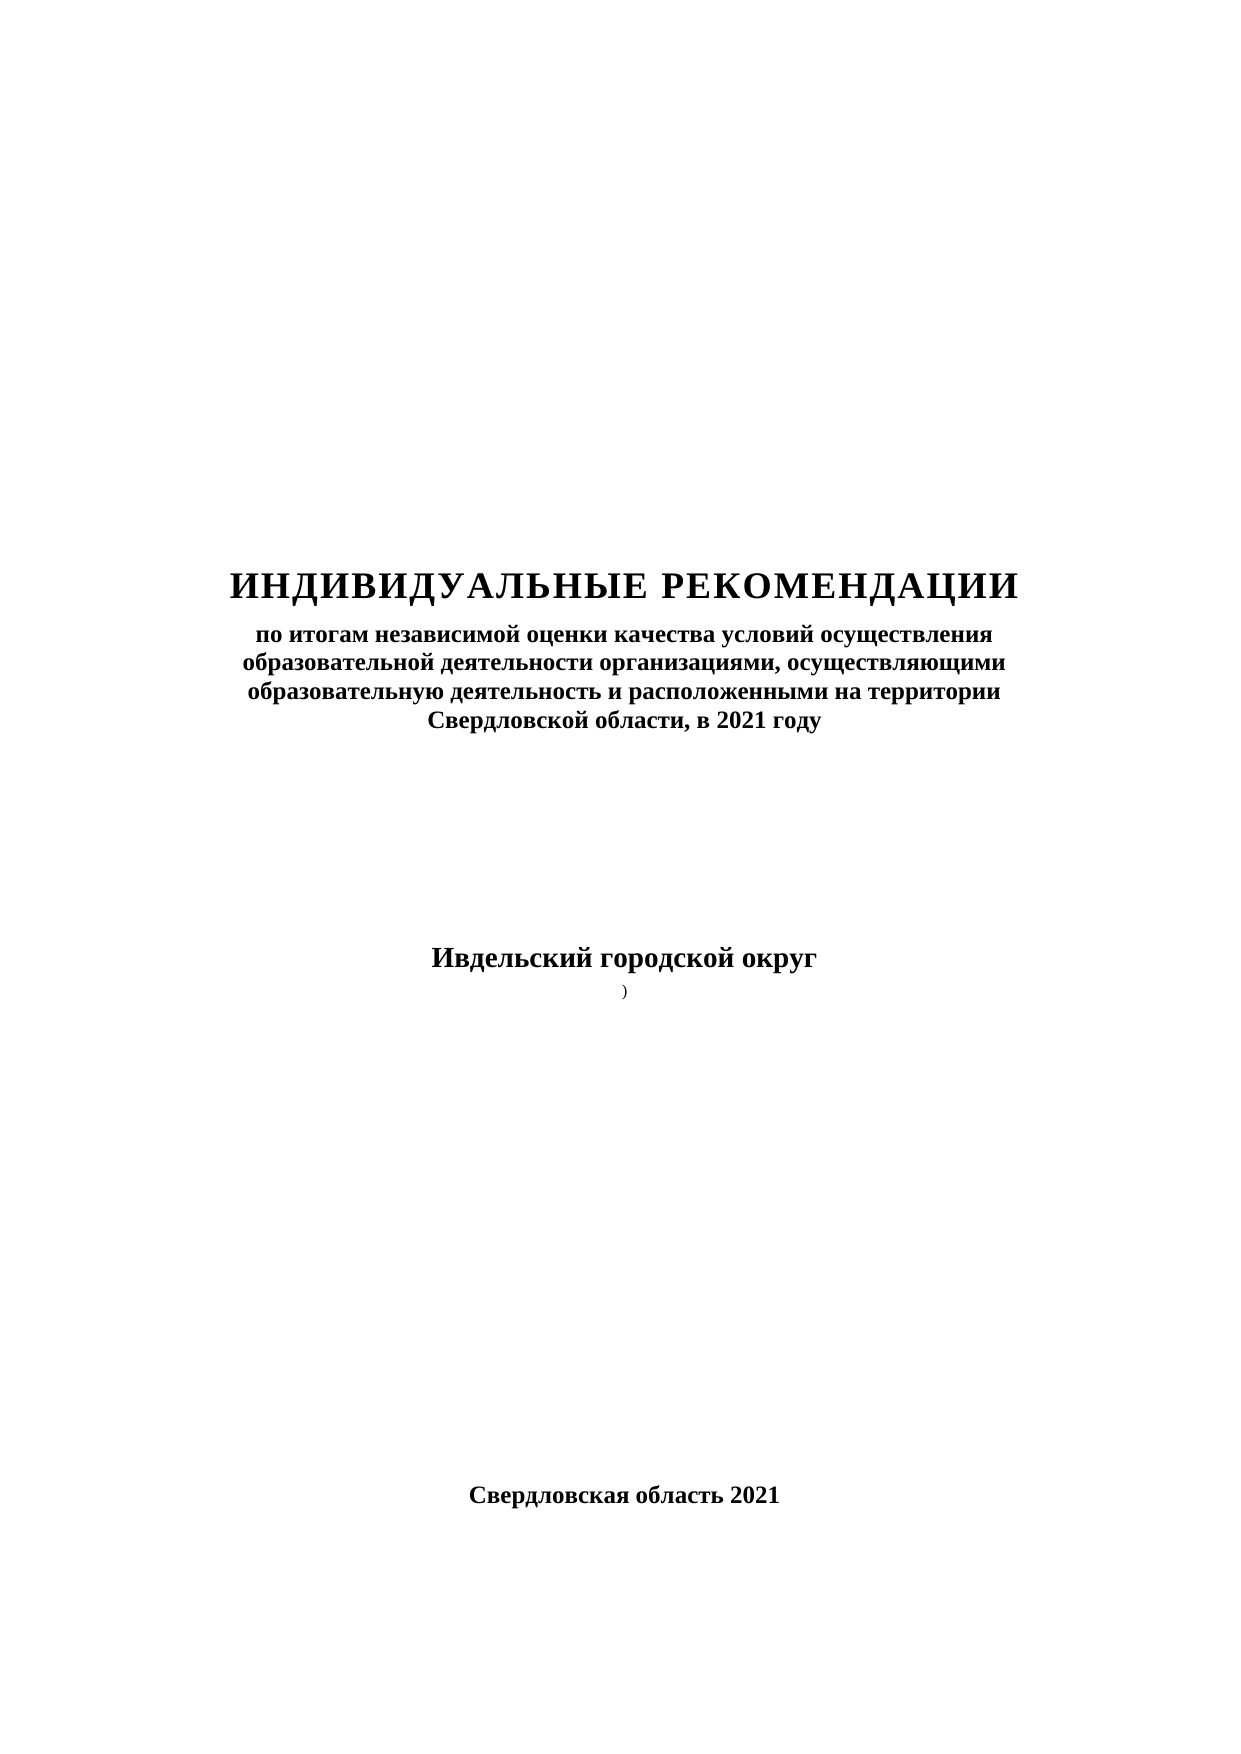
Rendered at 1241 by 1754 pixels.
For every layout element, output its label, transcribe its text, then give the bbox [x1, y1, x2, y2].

text по итогам независимой оценки качества условий осуществления образовательной деятельности организациями, осуществляющими образовательную деятельность и расположенными на территории Свердловской области, в 2021 году [177, 619, 1071, 734]
text ) [177, 980, 1071, 999]
text ИНДИВИДУАЛЬНЫЕ РЕКОМЕНДАЦИИ [177, 563, 1071, 606]
text Свердловская область 2021 [177, 1481, 1071, 1509]
text Ивдельский городской округ [177, 941, 1071, 974]
